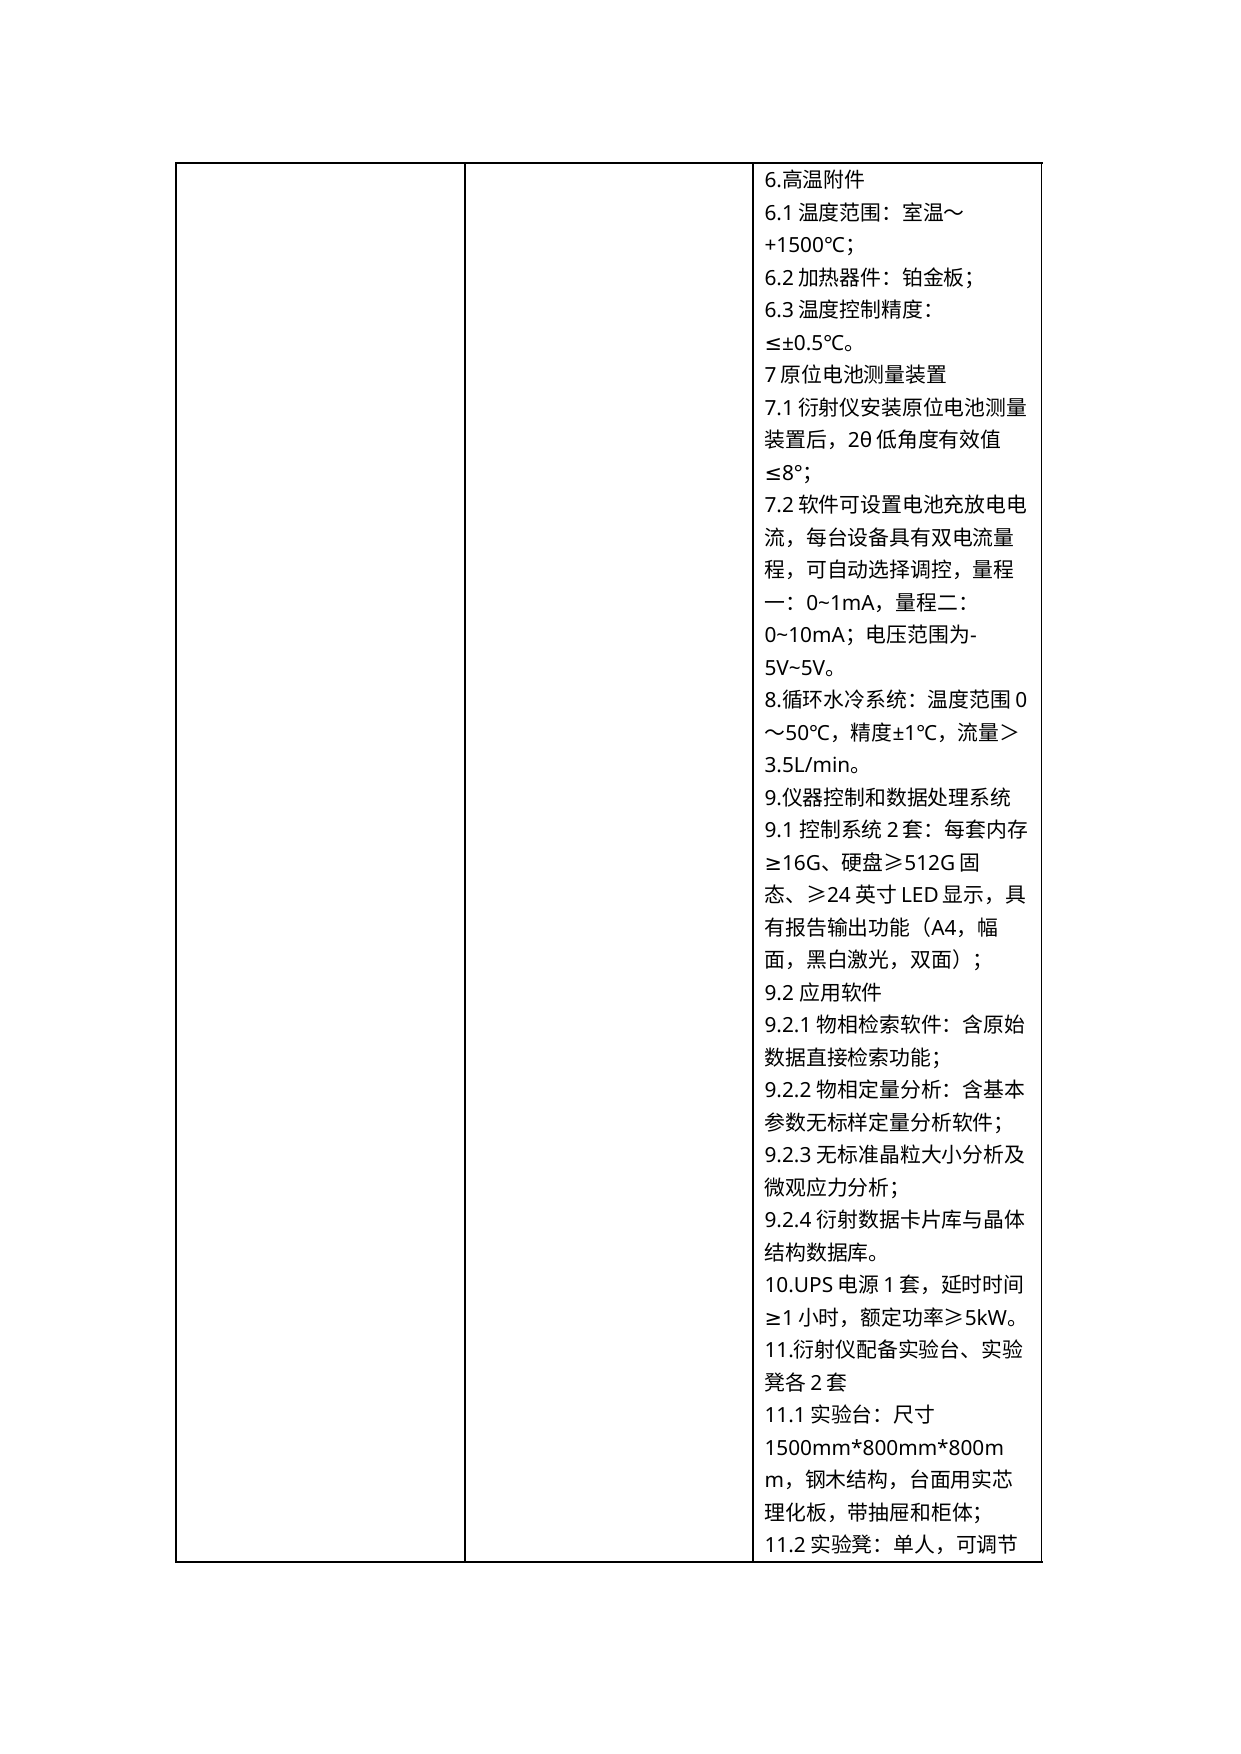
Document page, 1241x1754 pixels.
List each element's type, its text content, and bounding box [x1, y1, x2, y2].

table_cell [466, 164, 752, 1561]
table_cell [754, 164, 1041, 1561]
table_cell 2 [177, 164, 464, 1561]
